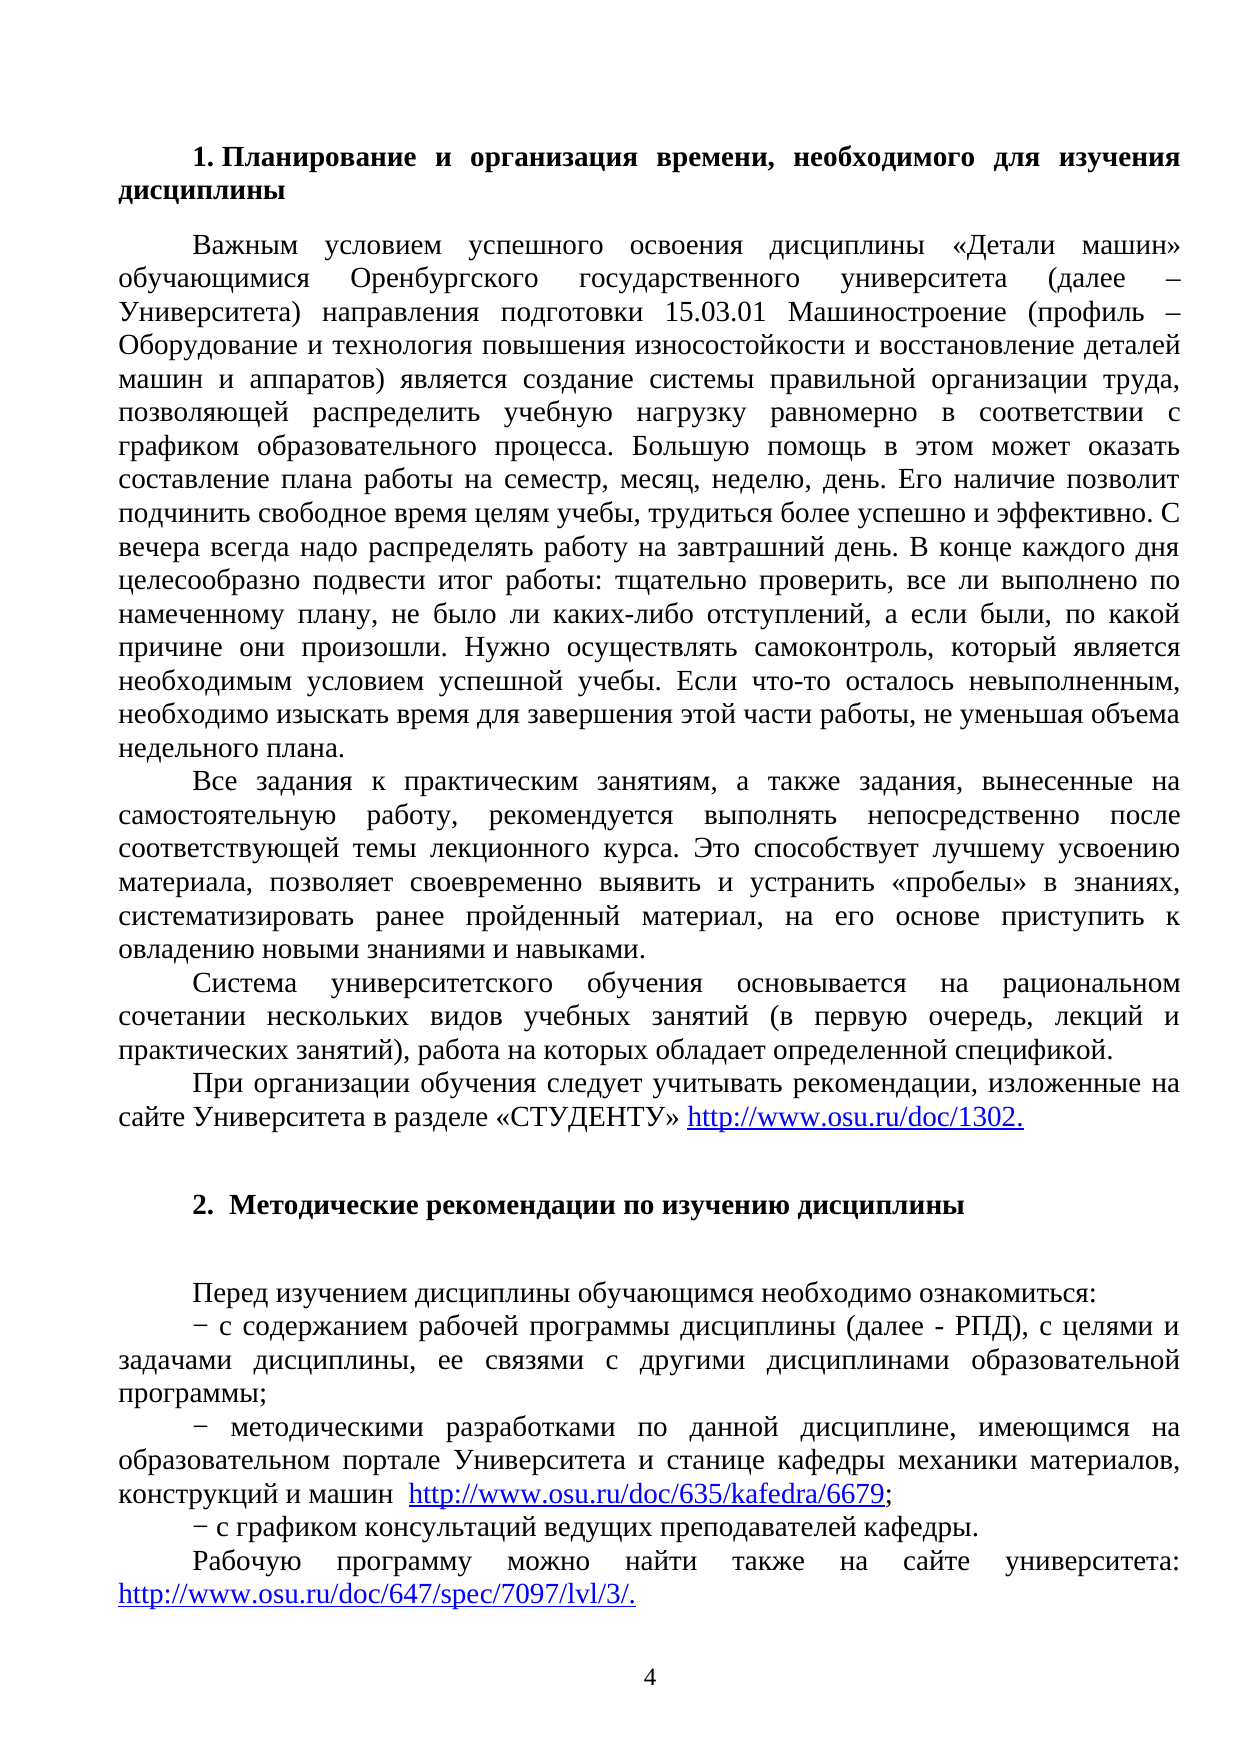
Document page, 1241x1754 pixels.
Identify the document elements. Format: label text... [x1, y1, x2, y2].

text При организации обучения следует учитывать рекомендации, изложенные на сайте Университета в разделе «СТУДЕНТУ» http://www.osu.ru/doc/1302. [118, 1065, 1181, 1132]
text Рабочую программу можно найти также на сайте университета: . [118, 1543, 1181, 1610]
text Перед изучением дисциплины обучающимся необходимо ознакомиться: [118, 1275, 1181, 1308]
text Система университетского обучения основывается на рациональном сочетании нескольких видов учебных занятий (в первую очередь, лекций и практических занятий), работа на которых обладает определенной спецификой. [118, 965, 1181, 1065]
text − с графиком консультаций ведущих преподавателей кафедры. [118, 1509, 1181, 1543]
subtitle Планирование и организация времени, необходимого для изучения дисциплины [118, 139, 1181, 206]
text Важным условием успешного освоения дисциплины «Детали машин» обучающимися Оренбургского государственного университета (далее – Университета) направления подготовки 15.03.01 Машиностроение (профиль – Оборудование и технология повышения износостойкости и восстановление деталей машин и аппаратов) является создание системы правильной организации труда, позволяющей распределить учебную нагрузку равномерно в соответствии с графиком образовательного процесса. Большую помощь в этом может оказать составление плана работы на семестр, месяц, неделю, день. Его наличие позволит подчинить свободное время целям учебы, трудиться более успешно и эффективно. С вечера всегда надо распределять работу на завтрашний день. В конце каждого дня целесообразно подвести итог работы: тщательно проверить, все ли выполнено по намеченному плану, не было ли каких-либо отступлений, а если были, по какой причине они произошли. Нужно осуществлять самоконтроль, который является необходимым условием успешной учебы. Если что-то осталось невыполненным, необходимо изыскать время для завершения этой части работы, не уменьшая объема недельного плана. [118, 227, 1181, 763]
text − методическими разработками по данной дисциплине, имеющимся на образовательном портале Университета и станице кафедры механики материалов, конструкций и машин http://www.osu.ru/doc/635/kafedra/6679; [118, 1409, 1181, 1509]
subtitle Методические рекомендации по изучению дисциплины [118, 1187, 1181, 1220]
text Все задания к практическим занятиям, а также задания, вынесенные на самостоятельную работу, рекомендуется выполнять непосредственно после соответствующей темы лекционного курса. Это способствует лучшему усвоению материала, позволяет своевременно выявить и устранить «пробелы» в знаниях, систематизировать ранее пройденный материал, на его основе приступить к овладению новыми знаниями и навыками. [118, 763, 1181, 965]
text − с содержанием рабочей программы дисциплины (далее - РПД), с целями и задачами дисциплины, ее связями с другими дисциплинами образовательной программы; [118, 1308, 1181, 1409]
